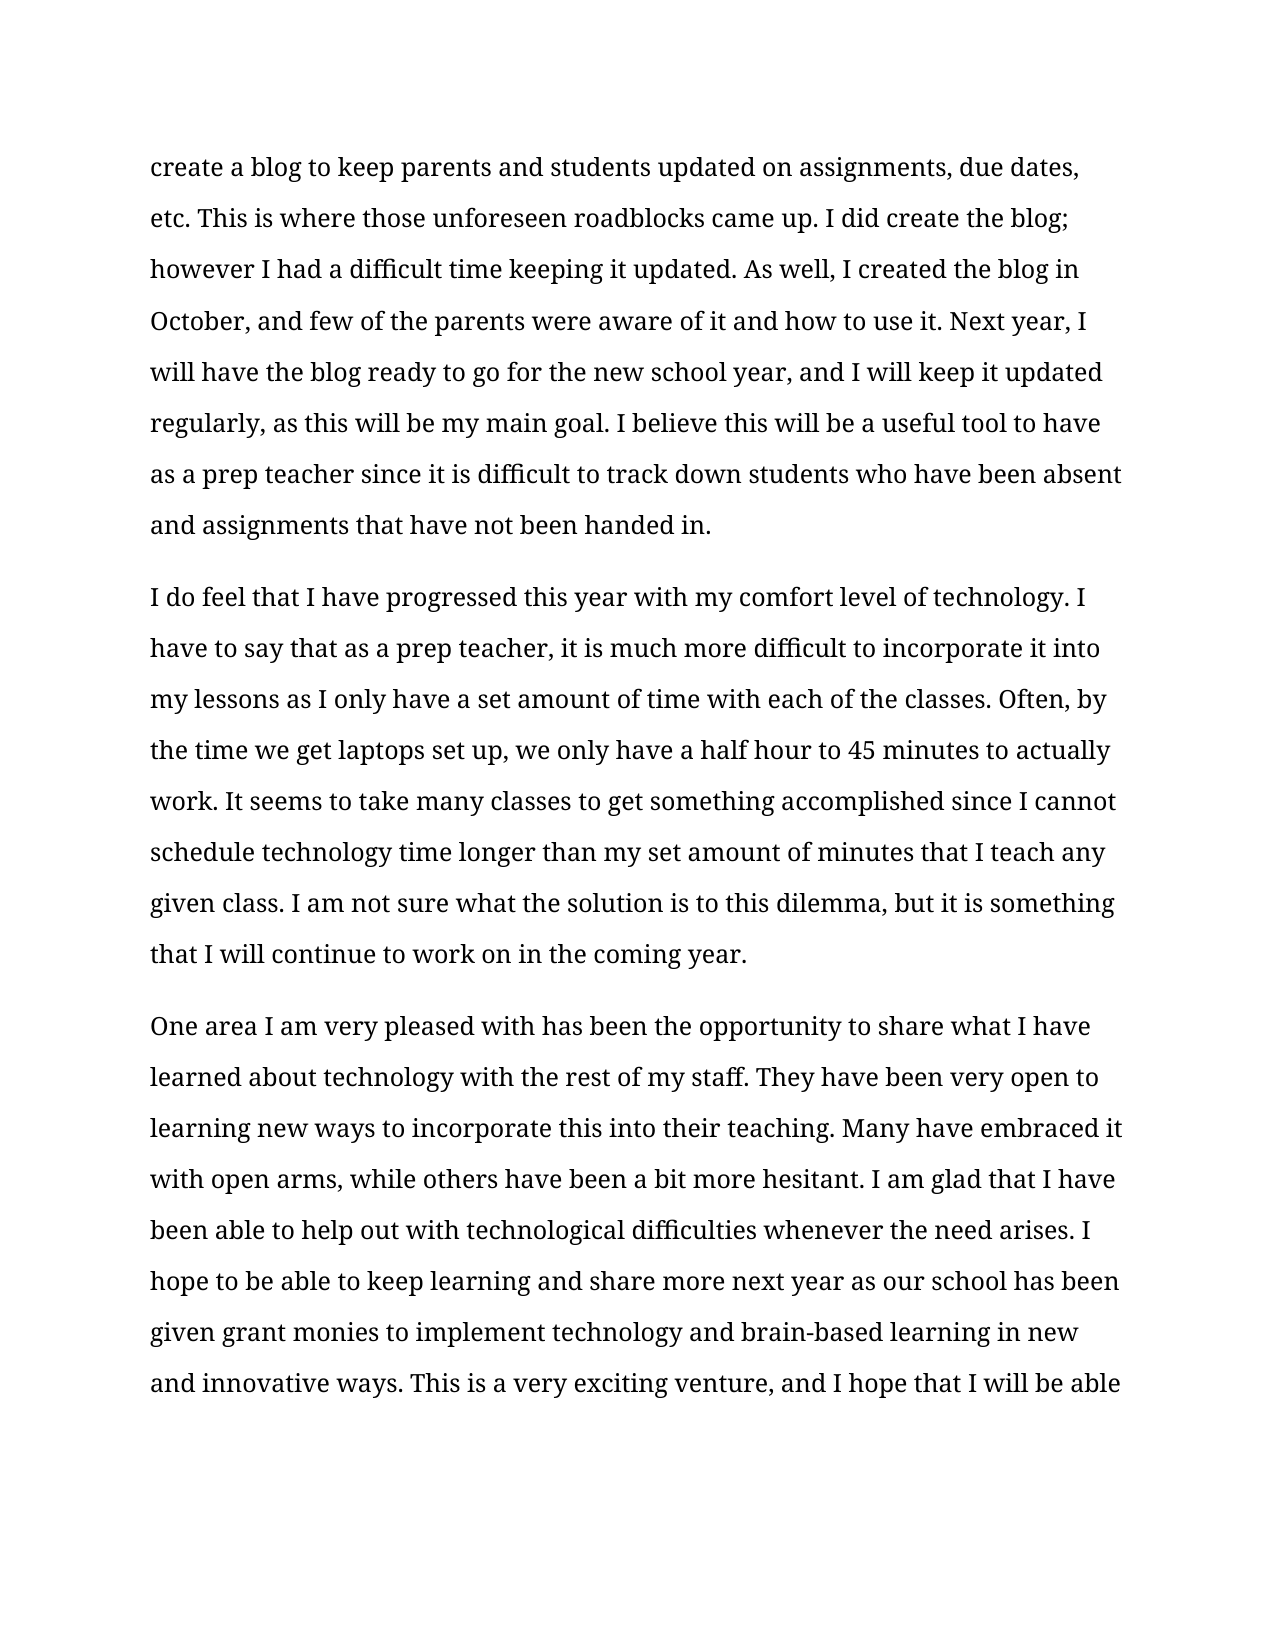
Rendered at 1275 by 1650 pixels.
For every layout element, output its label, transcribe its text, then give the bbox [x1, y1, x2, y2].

text I do feel that I have progressed this year with my comfort level of technology. I have to say that as a prep teacher, it is much more difficult to incorporate it into my lessons as I only have a set amount of time with each of the classes. Often, by the time we get laptops set up, we only have a half hour to 45 minutes to actually work. It seems to take many classes to get something accomplished since I cannot schedule technology time longer than my set amount of minutes that I teach any given class. I am not sure what the solution is to this dilemma, but it is something that I will continue to work on in the coming year. [150, 579, 1125, 971]
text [150, 1008, 1125, 1400]
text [150, 150, 1125, 541]
